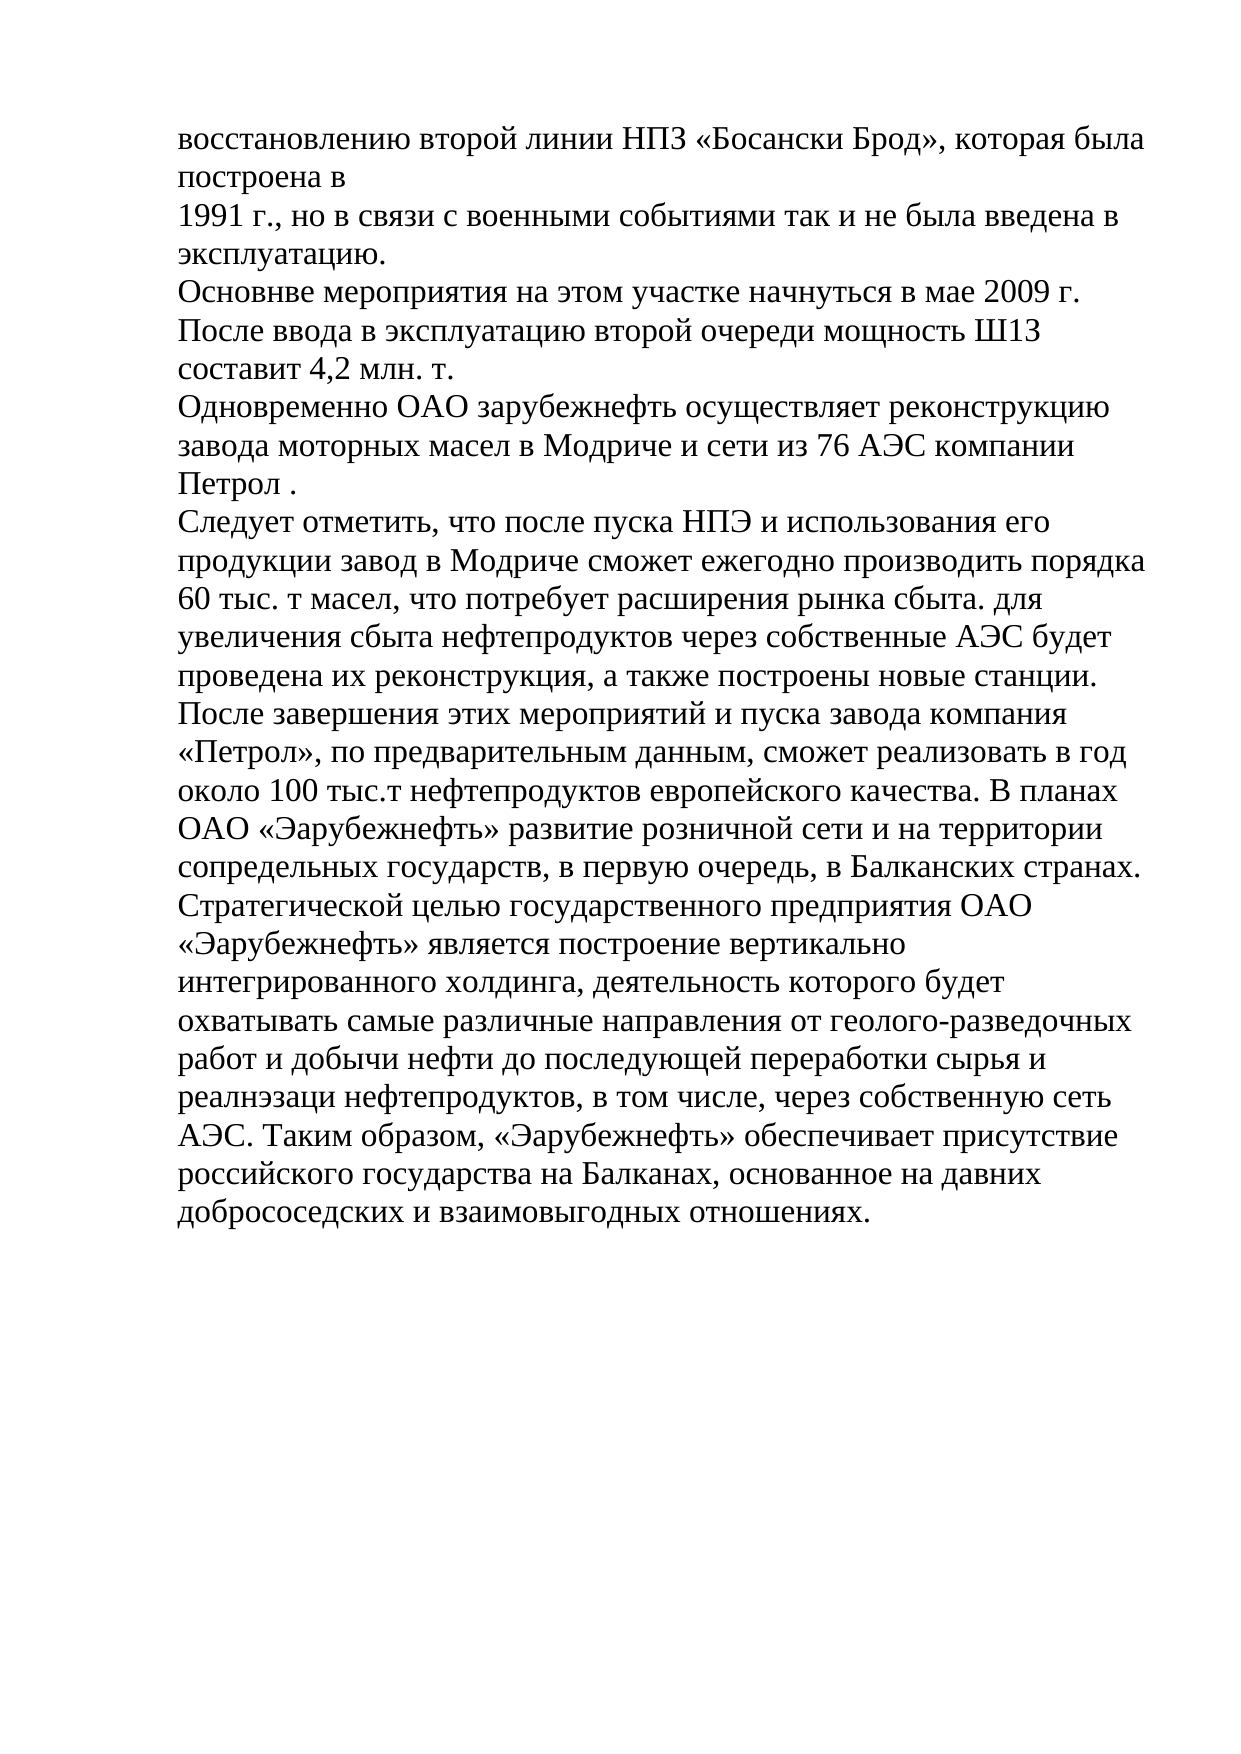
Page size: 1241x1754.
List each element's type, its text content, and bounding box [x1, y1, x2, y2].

text Стратегической целью государственного предприятия ОАО «Эарубежнефть» является построение вертикально интегрированного холдинга, деятельность которого будет охватывать самые различные направления от геолого-разведочных работ и добычи нефти до последующей переработки сырья и реалнэзаци нефтепродуктов, в том числе, через собственную сеть АЭС. Таким образом, «Эарубежнефть» обеспечивает присутствие российского государства на Балканах, основанное на давних добрососедских и взаимовыгодных отношениях. [177, 885, 1152, 1230]
text эксплуатацию. [177, 233, 1152, 271]
text Основнве мероприятия на этом участке начнуться в мае . После ввода в эксплуатацию второй очереди мощность Ш1З составит 4,2 млн. т. [177, 271, 1152, 386]
text ., но в связи с военными событиями так и не была введена в [177, 195, 1152, 233]
text Следует отметить, что после пуска НПЭ и использования его продукции завод в Модриче сможет ежегодно производить порядка 60 тыс. т масел, что потребует расширения рынка сбыта. для увеличения сбыта нефтепродуктов через собственные АЭС будет проведена их реконструкция, а также построены новые станции. После завершения этих мероприятий и пуска завода компания «Петрол», по предварительным данным, сможет реализовать в год около 100 тыс.т нефтепродуктов европейского качества. В планах ОАО «Эарубежнефть» развитие розничной сети и на территории сопредельных государств, в первую очередь, в Балканских странах. [177, 501, 1152, 885]
text восстановлению второй линии НПЗ «Босански Брод», которая была построена в [177, 118, 1152, 195]
text Одновременно ОАО зарубежнефть осуществляет реконструкцию завода моторных масел в Модриче и сети из 76 АЭС компании Петрол . [177, 386, 1152, 501]
